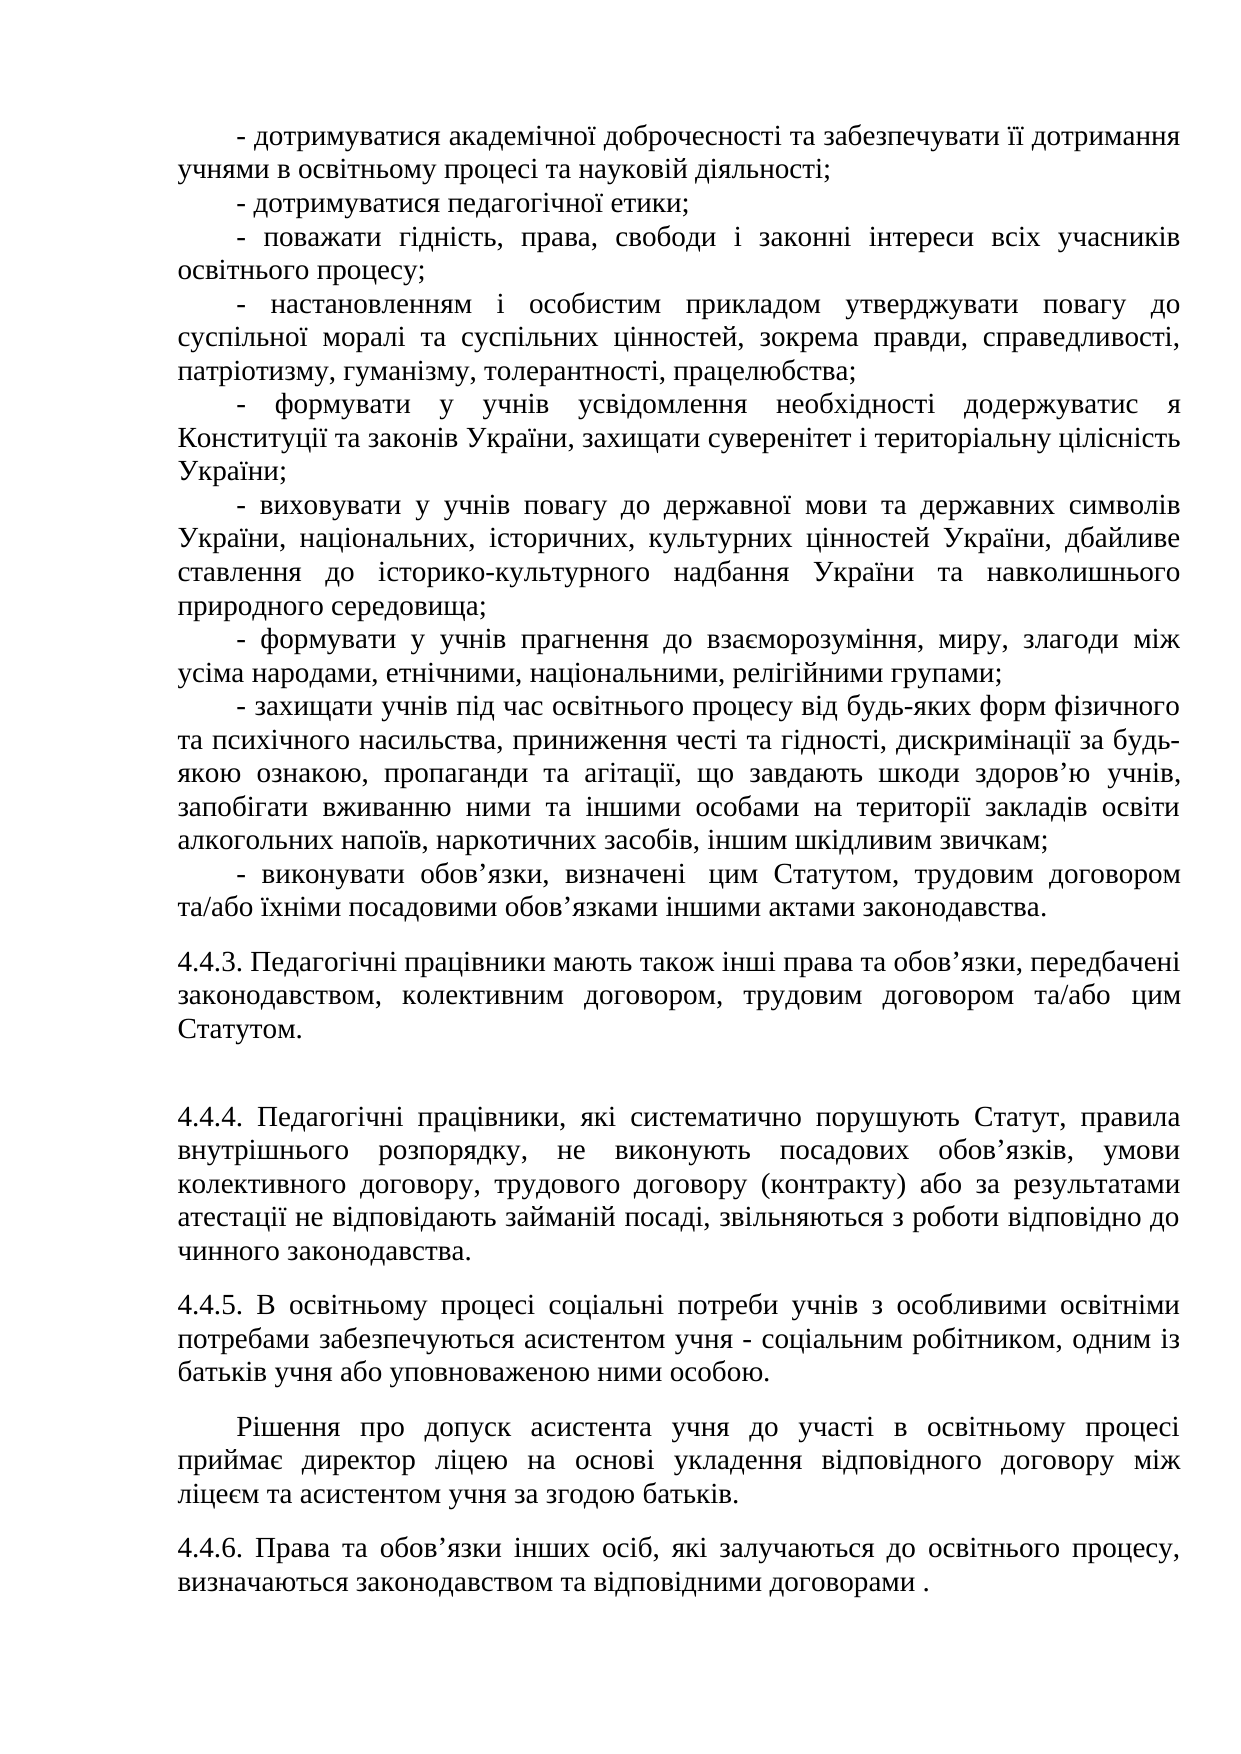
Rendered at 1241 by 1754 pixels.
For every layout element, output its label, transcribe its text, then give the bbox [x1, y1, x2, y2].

text - дотримуватися академічної доброчесності та забезпечувати її дотримання учнями в освітньому процесі та науковій діяльності; [177, 118, 1181, 185]
text Рішення про допуск асистента учня до участі в освітньому процесі приймає директор ліцею на основі укладення відповідного договору між ліцеєм та асистентом учня за згодою батьків. [177, 1409, 1181, 1509]
text - поважати гідність, права, свободи і законні інтереси всіх учасників освітнього процесу; [177, 219, 1181, 286]
text - формувати у учнів прагнення до взаєморозуміння, миру, злагоди між усіма народами, етнічними, національними, релігійними групами; [177, 621, 1181, 688]
text 4.4.5. В освітньому процесі соціальні потреби учнів з особливими освітніми потребами забезпечуються асистентом учня - соціальним робітником, одним із батьків учня або уповноваженою ними особою. [177, 1287, 1181, 1388]
text 4.4.6. Права та обов’язки інших осіб, які залучаються до освітнього процесу, визначаються законодавством та відповідними договорами . [177, 1530, 1181, 1597]
text - формувати у учнів усвідомлення необхідності додержуватис я Конституції та законів України, захищати суверенітет і територіальну цілісність України; [177, 386, 1181, 487]
text 4.4.3. Педагогічні працівники мають також інші права та обов’язки, передбачені законодавством, колективним договором, трудовим договором та/або цим Статутом. [177, 944, 1181, 1044]
text - захищати учнів під час освітнього процесу від будь-яких форм фізичного та психічного насильства, приниження честі та гідності, дискримінації за будь-якою ознакою, пропаганди та агітації, що завдають шкоди здоров’ю учнів, запобігати вживанню ними та іншими особами на території закладів освіти алкогольних напоїв, наркотичних засобів, іншим шкідливим звичкам; [177, 688, 1181, 856]
text - дотримуватися педагогічної етики; [177, 185, 1181, 219]
text - настановленням і особистим прикладом утверджувати повагу до суспільної моралі та суспільних цінностей, зокрема правди, справедливості, патріотизму, гуманізму, толерантності, працелюбства; [177, 286, 1181, 386]
text - виконувати обов’язки, визначені цим Статутом, трудовим договором та/або їхніми посадовими обов’язками іншими актами законодавства. [177, 856, 1181, 923]
text 4.4.4. Педагогічні працівники, які систематично порушують Статут, правила внутрішнього розпорядку, не виконують посадових обов’язків, умови колективного договору, трудового договору (контракту) або за результатами атестації не відповідають займаній посаді, звільняються з роботи відповідно до чинного законодавства. [177, 1099, 1181, 1267]
text - виховувати у учнів повагу до державної мови та державних символів України, національних, історичних, культурних цінностей України, дбайливе ставлення до історико-культурного надбання України та навколишнього природного середовища; [177, 487, 1181, 621]
